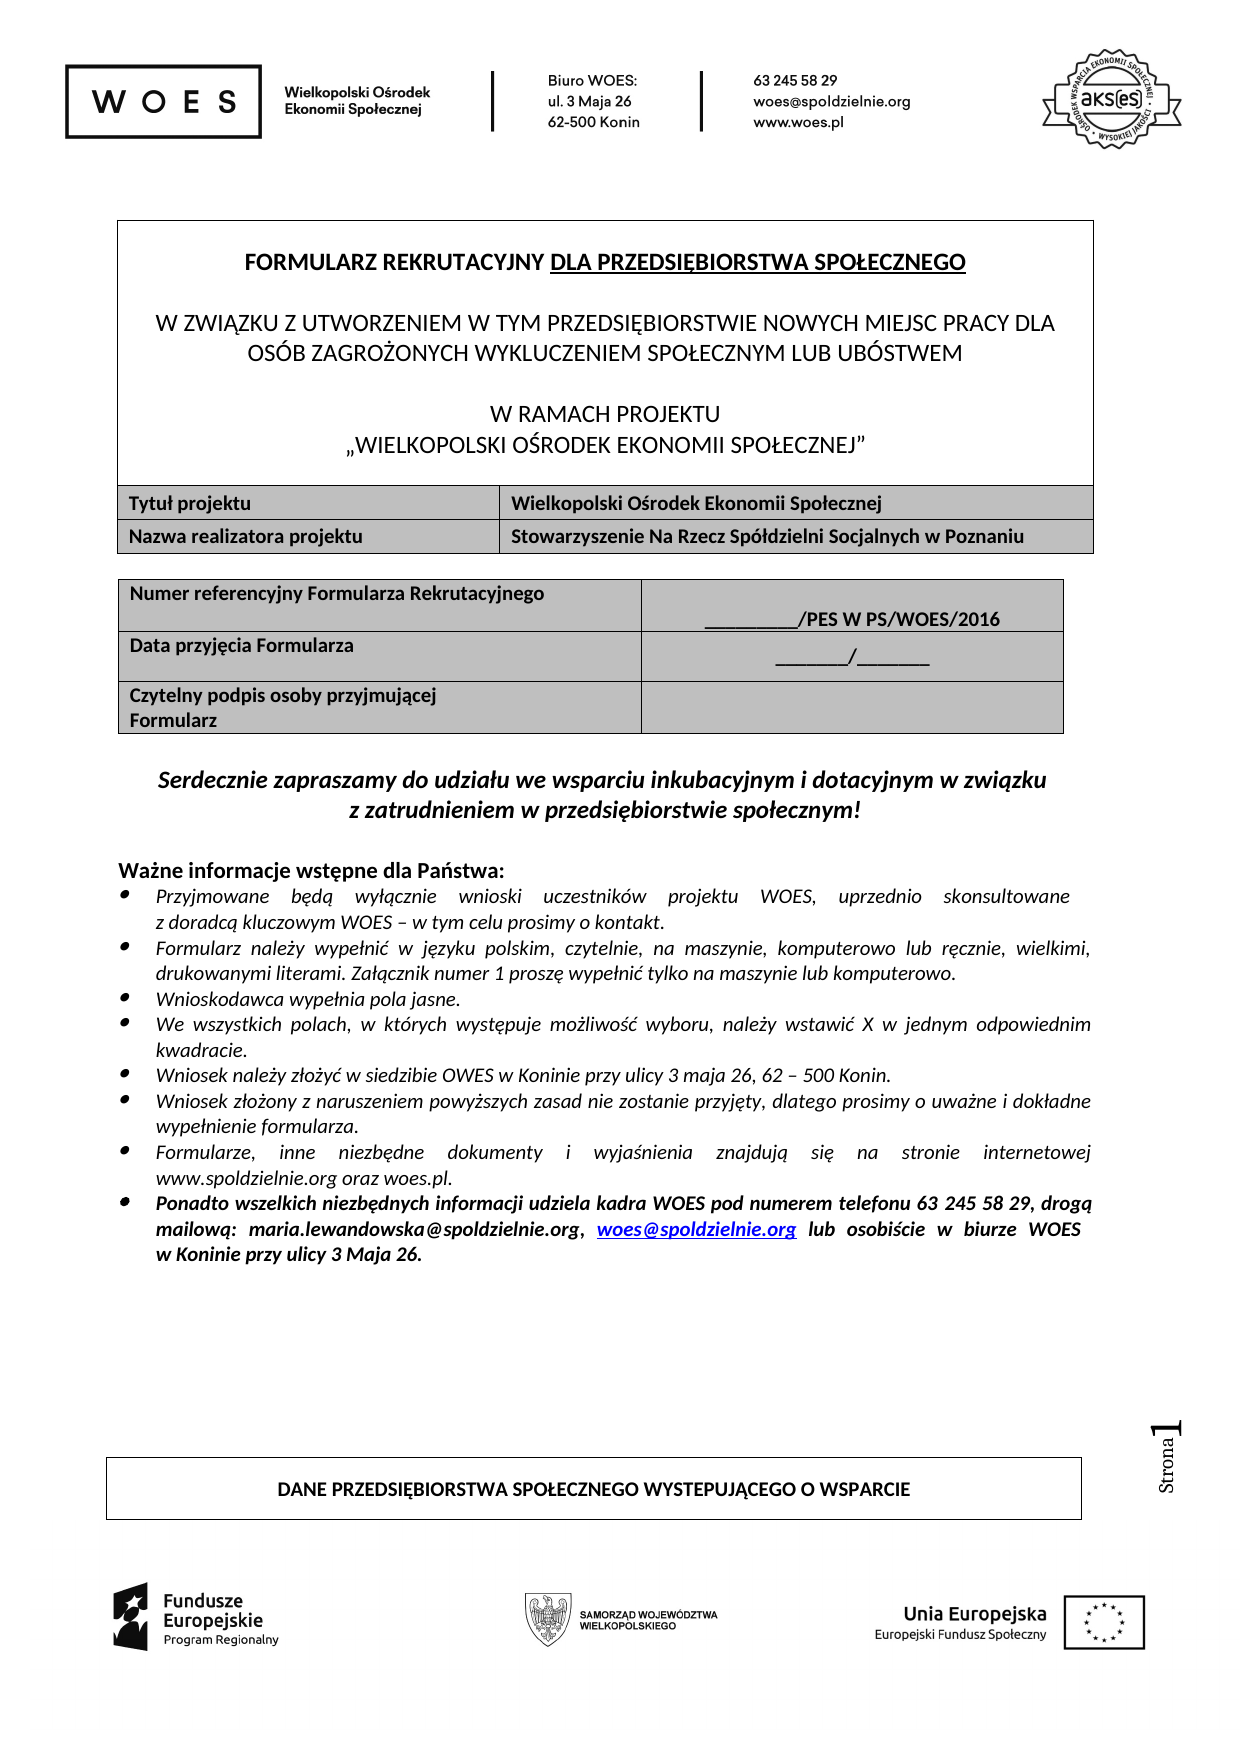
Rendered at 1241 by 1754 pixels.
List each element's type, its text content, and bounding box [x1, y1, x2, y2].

list Wniosek złożony z naruszeniem powyższych zasad nie zostanie przyjęty, dlatego prosimy o uważne i dokładne wypełnienie formularza. [118, 1088, 1093, 1139]
picture [0, 1, 1240, 196]
text Ważne informacje wstępne dla Państwa: [118, 856, 1093, 884]
table_cell [642, 682, 1063, 733]
table_cell _______/_______ [642, 632, 1063, 681]
list Wnioskodawca wypełnia pola jasne. [118, 986, 1093, 1011]
list Wniosek należy złożyć w siedzibie OWES w Koninie przy ulicy 3 maja 26, 62 – 500 Konin. [118, 1062, 1093, 1088]
list Formularze, inne niezbędne dokumenty i wyjaśnienia znajdują się na stronie internetowej www.spoldzielnie.org oraz woes.pl. [118, 1139, 1093, 1190]
list Ponadto wszelkich niezbędnych informacji udziela kadra WOES pod numerem telefonu 63 245 58 29, drogą mailową: maria.lewandowska@spoldzielnie.org, woes@spoldzielnie.org lub osobiście w biurze WOES w Koninie przy ulicy 3 Maja 26. [118, 1190, 1093, 1267]
list We wszystkich polach, w których występuje możliwość wyboru, należy wstawić X w jednym odpowiednim kwadracie. [118, 1011, 1093, 1062]
table_cell Czytelny podpis osoby przyjmującej Formularz [119, 682, 641, 733]
table_header DANE PRZEDSIĘBIORSTWA SPOŁECZNEGO WYSTEPUJĄCEGO O WSPARCIE [107, 1458, 1081, 1519]
table_header FORMULARZ REKRUTACYJNY DLA PRZEDSIĘBIORSTWA SPOŁECZNEGO W ZWIĄZKU Z UTWORZENIEM W TYM PRZEDSIĘBIORSTWIE NOWYCH MIEJSC PRACY DLA OSÓB ZAGROŻONYCH WYKLUCZENIEM SPOŁECZNYM LUB UBÓSTWEM W RAMACH PROJEKTU „WIELKOPOLSKI OŚRODEK EKONOMII SPOŁECZNEJ” [118, 221, 1093, 485]
text Serdecznie zapraszamy do udziału we wsparciu inkubacyjnym i dotacyjnym w związku z zatrudnieniem w przedsiębiorstwie społecznym! [118, 764, 1093, 825]
table_cell Nazwa realizatora projektu [118, 520, 499, 553]
table_cell Data przyjęcia Formularza [119, 632, 641, 681]
picture [29, 1520, 1241, 1730]
table_cell Wielkopolski Ośrodek Ekonomii Społecznej [500, 486, 1093, 519]
table_cell Tytuł projektu [118, 486, 499, 519]
list Formularz należy wypełnić w języku polskim, czytelnie, na maszynie, komputerowo lub ręcznie, wielkimi, drukowanymi literami. Załącznik numer 1 proszę wypełnić tylko na maszynie lub komputerowo. [118, 935, 1093, 986]
list Przyjmowane będą wyłącznie wnioski uczestników projektu WOES, uprzednio skonsultowane z doradcą kluczowym WOES – w tym celu prosimy o kontakt. [118, 884, 1093, 935]
table_header _________/PES W PS/WOES/2016 [642, 580, 1063, 631]
table_cell Stowarzyszenie Na Rzecz Spółdzielni Socjalnych w Poznaniu [500, 520, 1093, 553]
table_header Numer referencyjny Formularza Rekrutacyjnego [119, 580, 641, 631]
